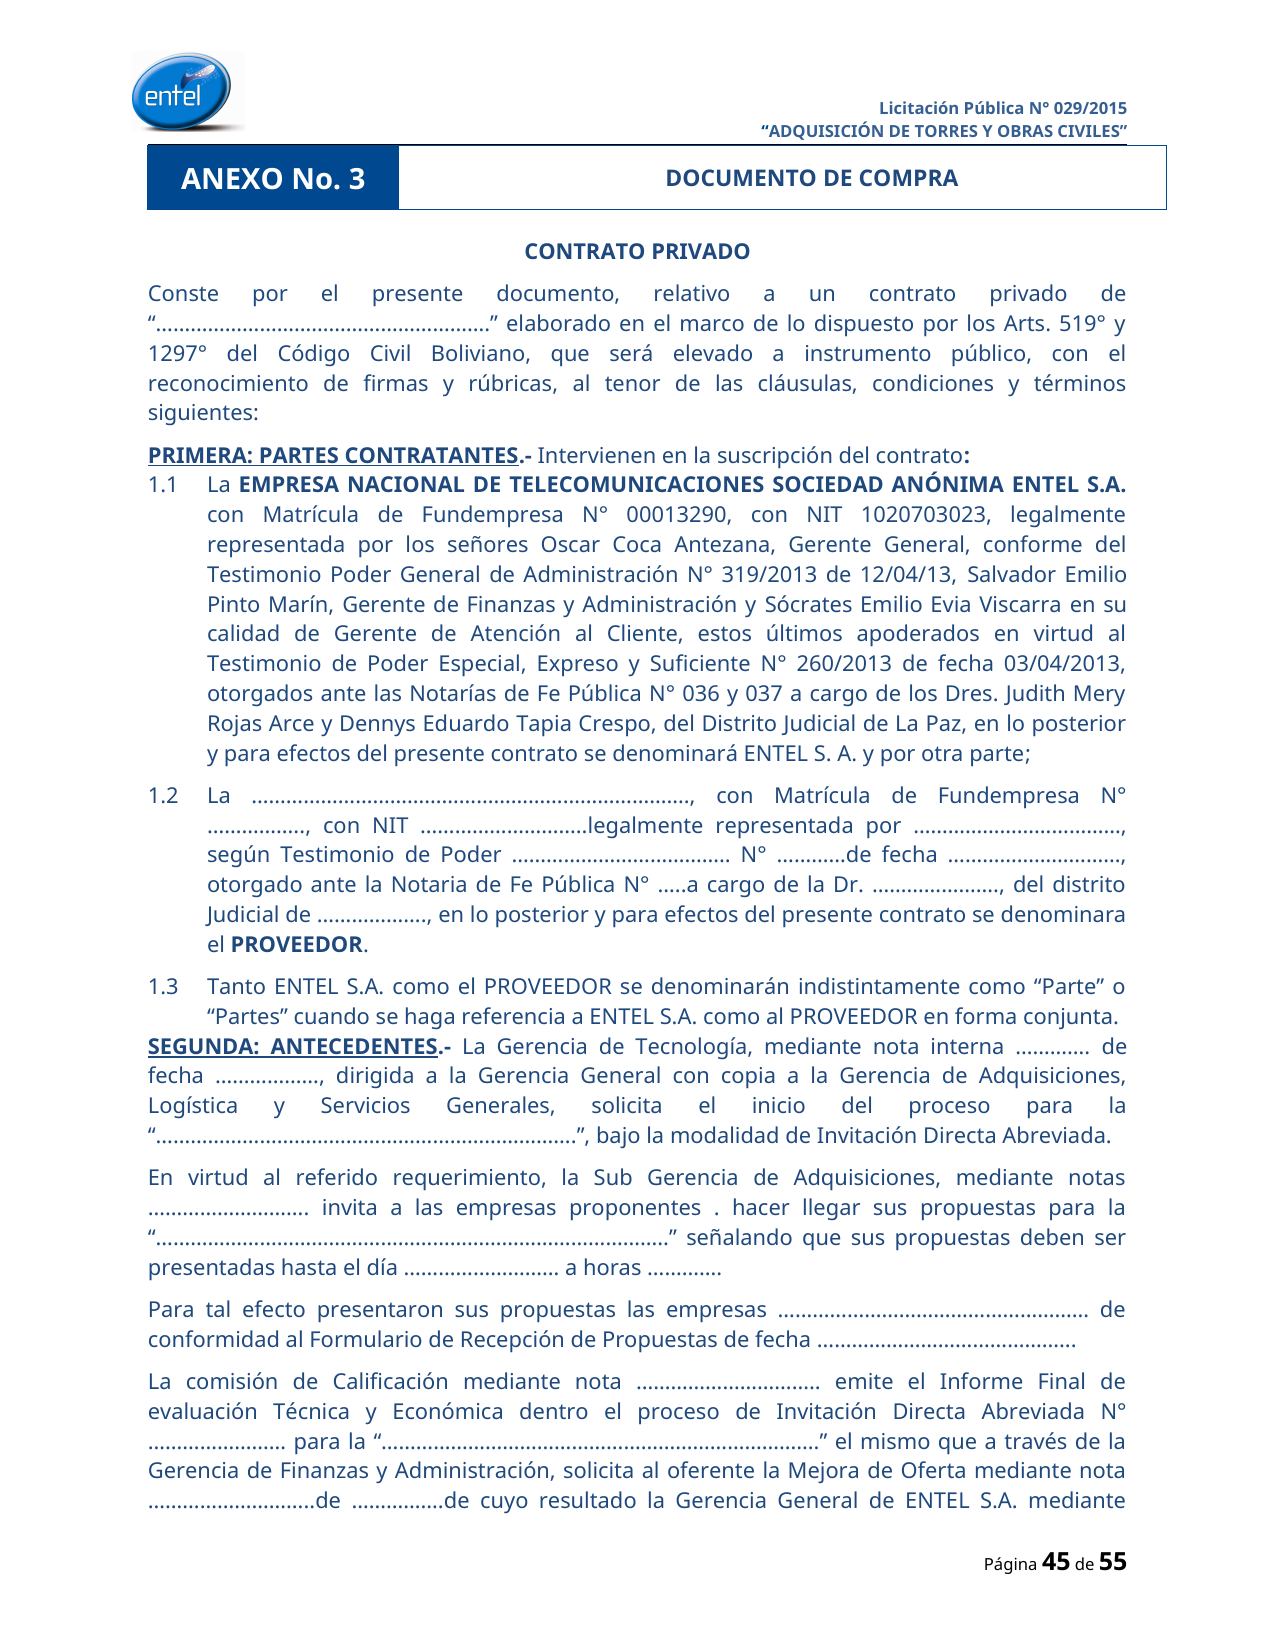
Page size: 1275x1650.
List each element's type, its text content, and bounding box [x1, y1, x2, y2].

text En virtud al referido requerimiento, la Sub Gerencia de Adquisiciones, mediante notas ………………………. invita a las empresas proponentes . hacer llegar sus propuestas para la “……………………………………………………………………………..” señalando que sus propuestas deben ser presentadas hasta el día ……………………… a horas …………. [148, 1162, 1127, 1282]
text 1.2 La …………………………………………………………………., con Matrícula de Fundempresa N° …………….., con NIT ………………………..legalmente representada por ………………………………, según Testimonio de Poder ……………………………….. N° …………de fecha …………………………, otorgado ante la Notaria de Fe Pública N° …..a cargo de la Dr. …………………., del distrito Judicial de ………………., en lo posterior y para efectos del presente contrato se denominara el PROVEEDOR. [148, 780, 1127, 959]
text PRIMERA: PARTES CONTRATANTES.- Intervienen en la suscripción del contrato: [148, 440, 1127, 469]
text Para tal efecto presentaron sus propuestas las empresas ……………………………………………… de conformidad al Formulario de Recepción de Propuestas de fecha ……………………………………... [148, 1294, 1127, 1354]
text CONTRATO PRIVADO [148, 236, 1127, 266]
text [148, 1366, 1127, 1515]
text Conste por el presente documento, relativo a un contrato privado de “………………………………………………….” elaborado en el marco de lo dispuesto por los Arts. 519° y 1297° del Código Civil Boliviano, que será elevado a instrumento público, con el reconocimiento de firmas y rúbricas, al tenor de las cláusulas, condiciones y términos siguientes: [148, 278, 1127, 427]
text 1.1 La EMPRESA NACIONAL DE TELECOMUNICACIONES SOCIEDAD ANÓNIMA ENTEL S.A. con Matrícula de Fundempresa N° 00013290, con NIT 1020703023, legalmente representada por los señores Oscar Coca Antezana, Gerente General, conforme del Testimonio Poder General de Administración N° 319/2013 de 12/04/13, Salvador Emilio Pinto Marín, Gerente de Finanzas y Administración y Sócrates Emilio Evia Viscarra en su calidad de Gerente de Atención al Cliente, estos últimos apoderados en virtud al Testimonio de Poder Especial, Expreso y Suficiente N° 260/2013 de fecha 03/04/2013, otorgados ante las Notarías de Fe Pública N° 036 y 037 a cargo de los Dres. Judith Mery Rojas Arce y Dennys Eduardo Tapia Crespo, del Distrito Judicial de La Paz, en lo posterior y para efectos del presente contrato se denominará ENTEL S. A. y por otra parte; [148, 469, 1127, 767]
table_header ANEXO No. 3 [148, 146, 398, 209]
picture [131, 51, 246, 132]
table_header DOCUMENTO DE COMPRA [399, 146, 1166, 209]
text 1.3 Tanto ENTEL S.A. como el PROVEEDOR se denominarán indistintamente como “Parte” o “Partes” cuando se haga referencia a ENTEL S.A. como al PROVEEDOR en forma conjunta. [148, 971, 1127, 1031]
text SEGUNDA: ANTECEDENTES.- La Gerencia de Tecnología, mediante nota interna …………. de fecha ………………, dirigida a la Gerencia General con copia a la Gerencia de Adquisiciones, Logística y Servicios Generales, solicita el inicio del proceso para la “……………………………………………………………….”, bajo la modalidad de Invitación Directa Abreviada. [148, 1031, 1127, 1150]
